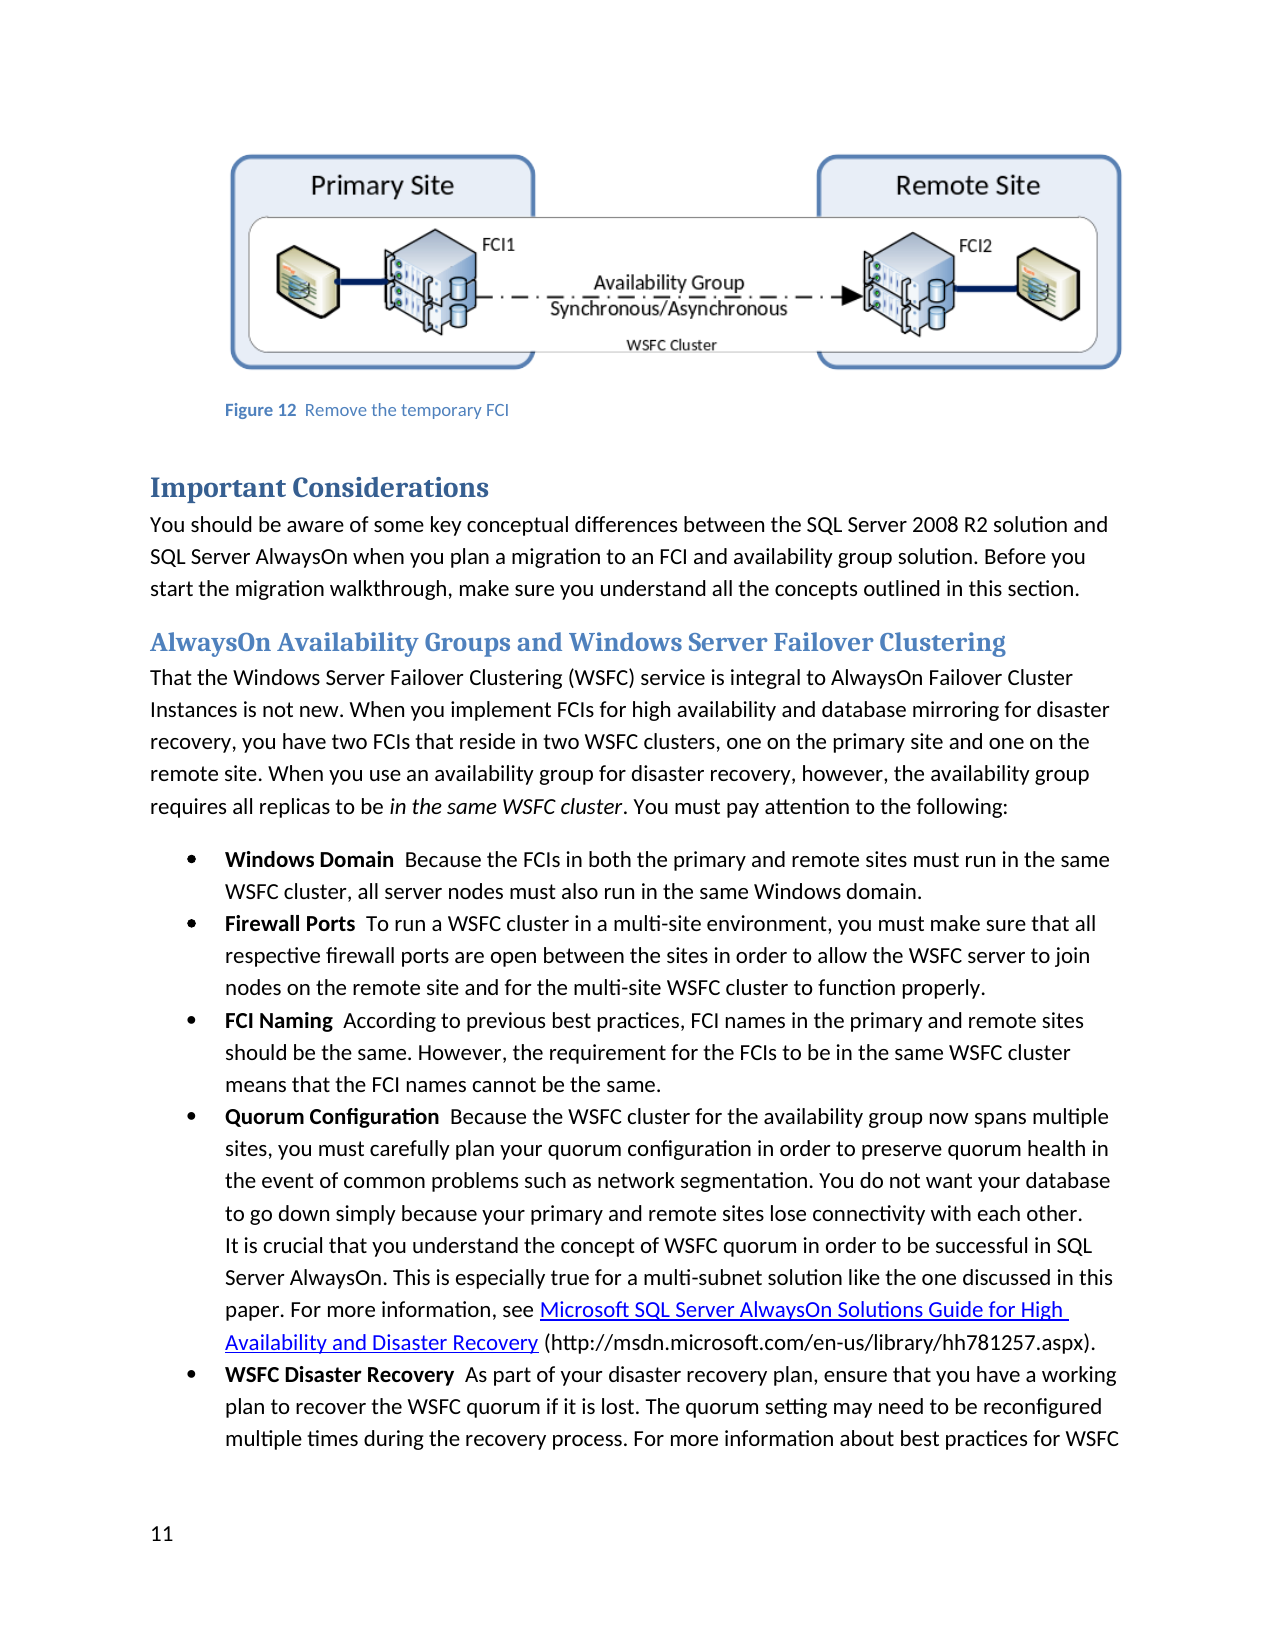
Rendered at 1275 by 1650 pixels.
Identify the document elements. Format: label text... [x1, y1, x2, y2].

list FCI Naming According to previous best practices, FCI names in the primary and remote sites should be the same. However, the requirement for the FCIs to be in the same WSFC cluster means that the FCI names cannot be the same. [187, 1006, 1125, 1098]
list It is crucial that you understand the concept of WSFC quorum in order to be successful in SQL Server AlwaysOn. This is especially true for a multi-subnet solution like the one discussed in this paper. For more information, see Microsoft SQL Server AlwaysOn Solutions Guide for High Availability and Disaster Recovery (http://msdn.microsoft.com/en-us/library/hh781257.aspx). [225, 1231, 1125, 1356]
text You should be aware of some key conceptual differences between the SQL Server 2008 R2 solution and SQL Server AlwaysOn when you plan a migration to an FCI and availability group solution. Before you start the migration walkthrough, make sure you understand all the concepts outlined in this section. [150, 510, 1125, 602]
subtitle Important Considerations [150, 471, 1125, 505]
list Windows Domain Because the FCIs in both the primary and remote sites must run in the same WSFC cluster, all server nodes must also run in the same Windows domain. [187, 845, 1125, 905]
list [187, 1360, 1125, 1452]
subtitle AlwaysOn Availability Groups and Windows Server Failover Clustering [150, 627, 1125, 658]
list Firewall Ports To run a WSFC cluster in a multi-site environment, you must make sure that all respective firewall ports are open between the sites in order to allow the WSFC server to join nodes on the remote site and for the multi-site WSFC cluster to function properly. [187, 909, 1125, 1002]
text That the Windows Server Failover Clustering (WSFC) service is integral to AlwaysOn Failover Cluster Instances is not new. When you implement FCIs for high availability and database mirroring for disaster recovery, you have two FCIs that reside in two WSFC clusters, one on the primary site and one on the remote site. When you use an availability group for disaster recovery, however, the availability group requires all replicas to be in the same WSFC cluster. You must pay attention to the following: [150, 663, 1125, 820]
text Figure 12 Remove the temporary FCI [225, 398, 1125, 421]
list Quorum Configuration Because the WSFC cluster for the availability group now spans multiple sites, you must carefully plan your quorum configuration in order to preserve quorum health in the event of common problems such as network segmentation. You do not want your database to go down simply because your primary and remote sites lose connectivity with each other. [187, 1102, 1125, 1227]
